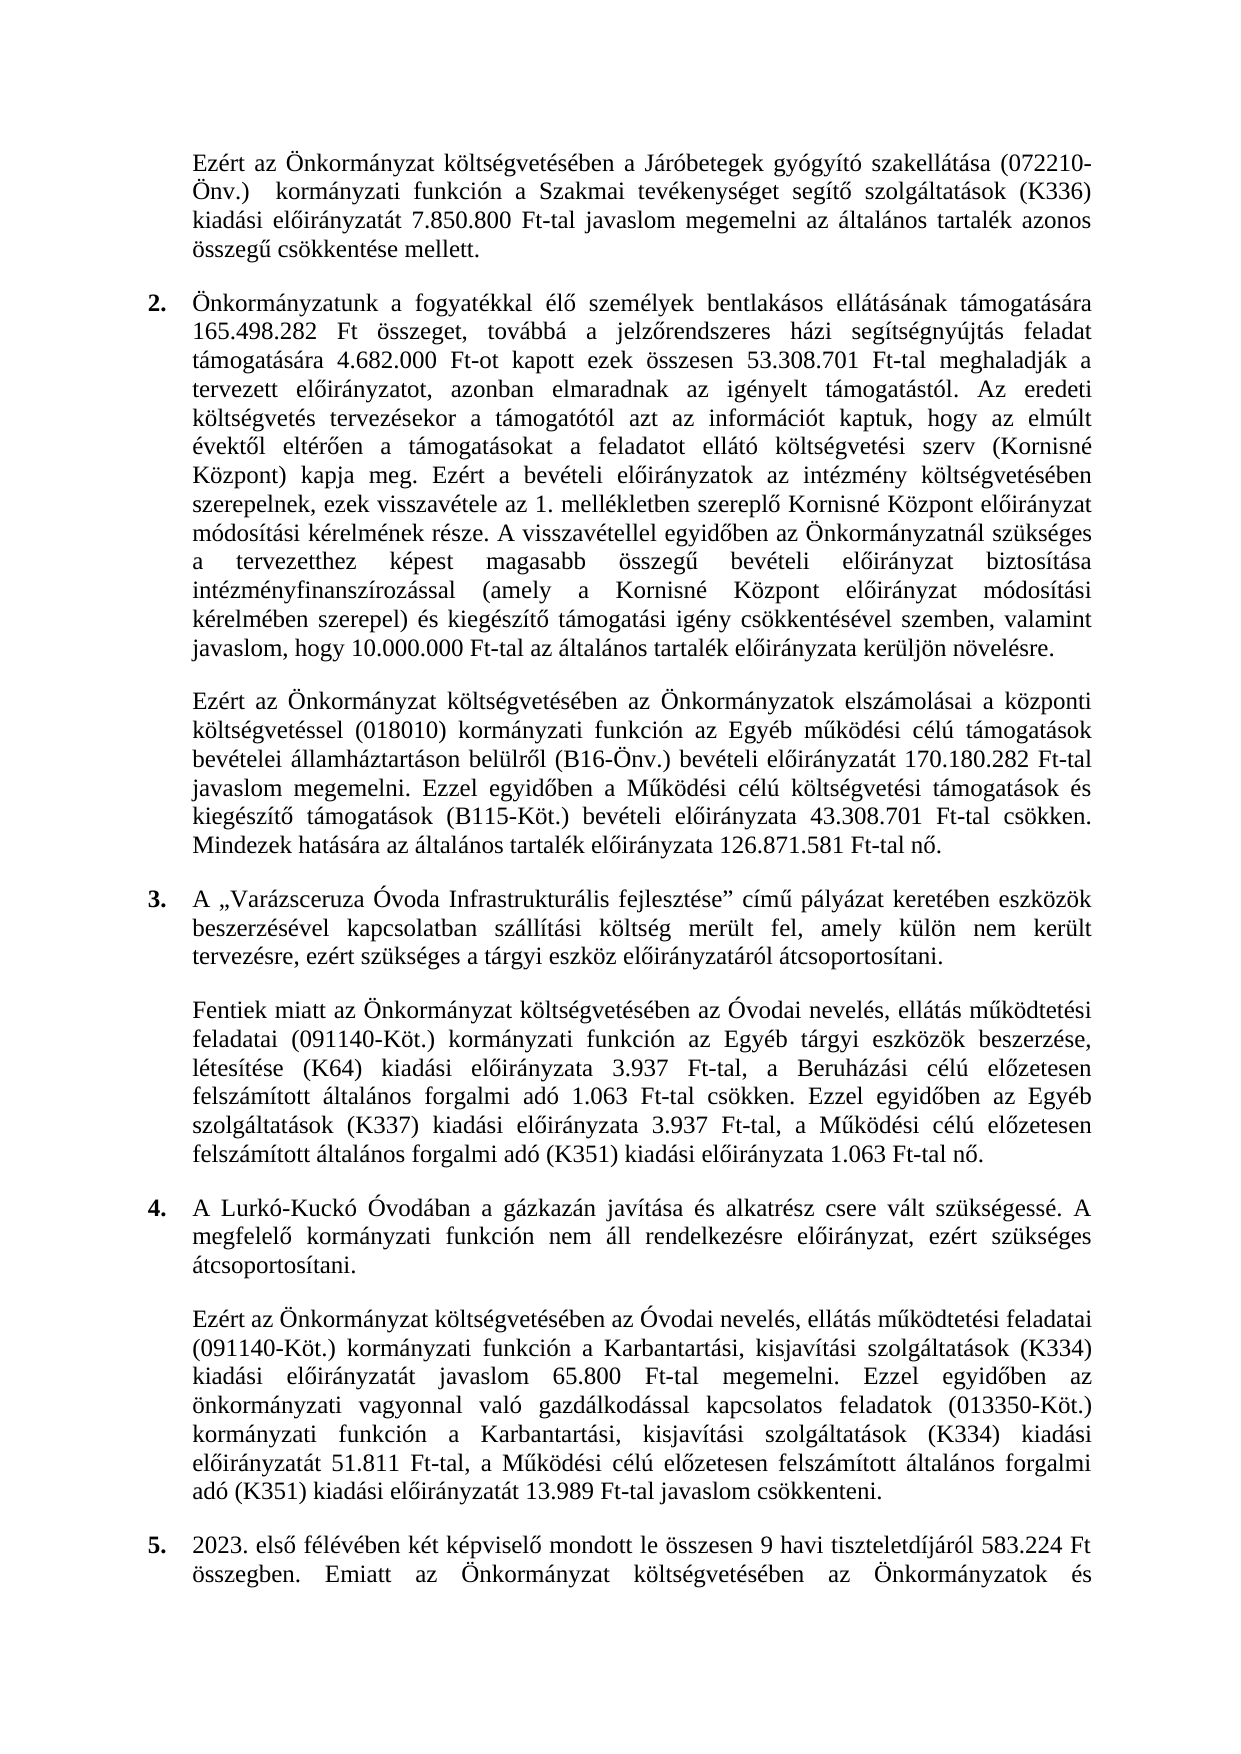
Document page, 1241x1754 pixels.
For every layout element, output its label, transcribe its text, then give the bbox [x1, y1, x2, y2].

text Ezért az Önkormányzat költségvetésében a Járóbetegek gyógyító szakellátása (072210-Önv.) kormányzati funkción a Szakmai tevékenységet segítő szolgáltatások (K336) kiadási előirányzatát 7.850.800 Ft-tal javaslom megemelni az általános tartalék azonos összegű csökkentése mellett. [192, 148, 1092, 263]
list Önkormányzatunk a fogyatékkal élő személyek bentlakásos ellátásának támogatására 165.498.282 Ft összeget, továbbá a jelzőrendszeres házi segítségnyújtás feladat támogatására 4.682.000 Ft-ot kapott ezek összesen 53.308.701 Ft-tal meghaladják a tervezett előirányzatot, azonban elmaradnak az igényelt támogatástól. Az eredeti költségvetés tervezésekor a támogatótól azt az információt kaptuk, hogy az elmúlt évektől eltérően a támogatásokat a feladatot ellátó költségvetési szerv (Kornisné Központ) kapja meg. Ezért a bevételi előirányzatok az intézmény költségvetésében szerepelnek, ezek visszavétele az 1. mellékletben szereplő Kornisné Központ előirányzat módosítási kérelmének része. A visszavétellel egyidőben az Önkormányzatnál szükséges a tervezetthez képest magasabb összegű bevételi előirányzat biztosítása intézményfinanszírozással (amely a Kornisné Központ előirányzat módosítási kérelmében szerepel) és kiegészítő támogatási igény csökkentésével szemben, valamint javaslom, hogy 10.000.000 Ft-tal az általános tartalék előirányzata kerüljön növelésre. [148, 288, 1092, 661]
list Fentiek miatt az Önkormányzat költségvetésében az Óvodai nevelés, ellátás működtetési feladatai (091140-Köt.) kormányzati funkción az Egyéb tárgyi eszközök beszerzése, létesítése (K64) kiadási előirányzata 3.937 Ft-tal, a Beruházási célú előzetesen felszámított általános forgalmi adó 1.063 Ft-tal csökken. Ezzel egyidőben az Egyéb szolgáltatások (K337) kiadási előirányzata 3.937 Ft-tal, a Működési célú előzetesen felszámított általános forgalmi adó (K351) kiadási előirányzata 1.063 Ft-tal nő. [192, 995, 1092, 1168]
list A Lurkó-Kuckó Óvodában a gázkazán javítása és alkatrész csere vált szükségessé. A megfelelő kormányzati funkción nem áll rendelkezésre előirányzat, ezért szükséges átcsoportosítani. [148, 1193, 1092, 1279]
list A „Varázsceruza Óvoda Infrastrukturális fejlesztése” című pályázat keretében eszközök beszerzésével kapcsolatban szállítási költség merült fel, amely külön nem került tervezésre, ezért szükséges a tárgyi eszköz előirányzatáról átcsoportosítani. [148, 884, 1092, 970]
list Ezért az Önkormányzat költségvetésében az Óvodai nevelés, ellátás működtetési feladatai (091140-Köt.) kormányzati funkción a Karbantartási, kisjavítási szolgáltatások (K334) kiadási előirányzatát javaslom 65.800 Ft-tal megemelni. Ezzel egyidőben az önkormányzati vagyonnal való gazdálkodással kapcsolatos feladatok (013350-Köt.) kormányzati funkción a Karbantartási, kisjavítási szolgáltatások (K334) kiadási előirányzatát 51.811 Ft-tal, a Működési célú előzetesen felszámított általános forgalmi adó (K351) kiadási előirányzatát 13.989 Ft-tal javaslom csökkenteni. [192, 1304, 1092, 1505]
text Ezért az Önkormányzat költségvetésében az Önkormányzatok elszámolásai a központi költségvetéssel (018010) kormányzati funkción az Egyéb működési célú támogatások bevételei államháztartáson belülről (B16-Önv.) bevételi előirányzatát 170.180.282 Ft-tal javaslom megemelni. Ezzel egyidőben a Működési célú költségvetési támogatások és kiegészítő támogatások (B115-Köt.) bevételi előirányzata 43.308.701 Ft-tal csökken. Mindezek hatására az általános tartalék előirányzata 126.871.581 Ft-tal nő. [192, 686, 1092, 859]
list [148, 1530, 1092, 1588]
